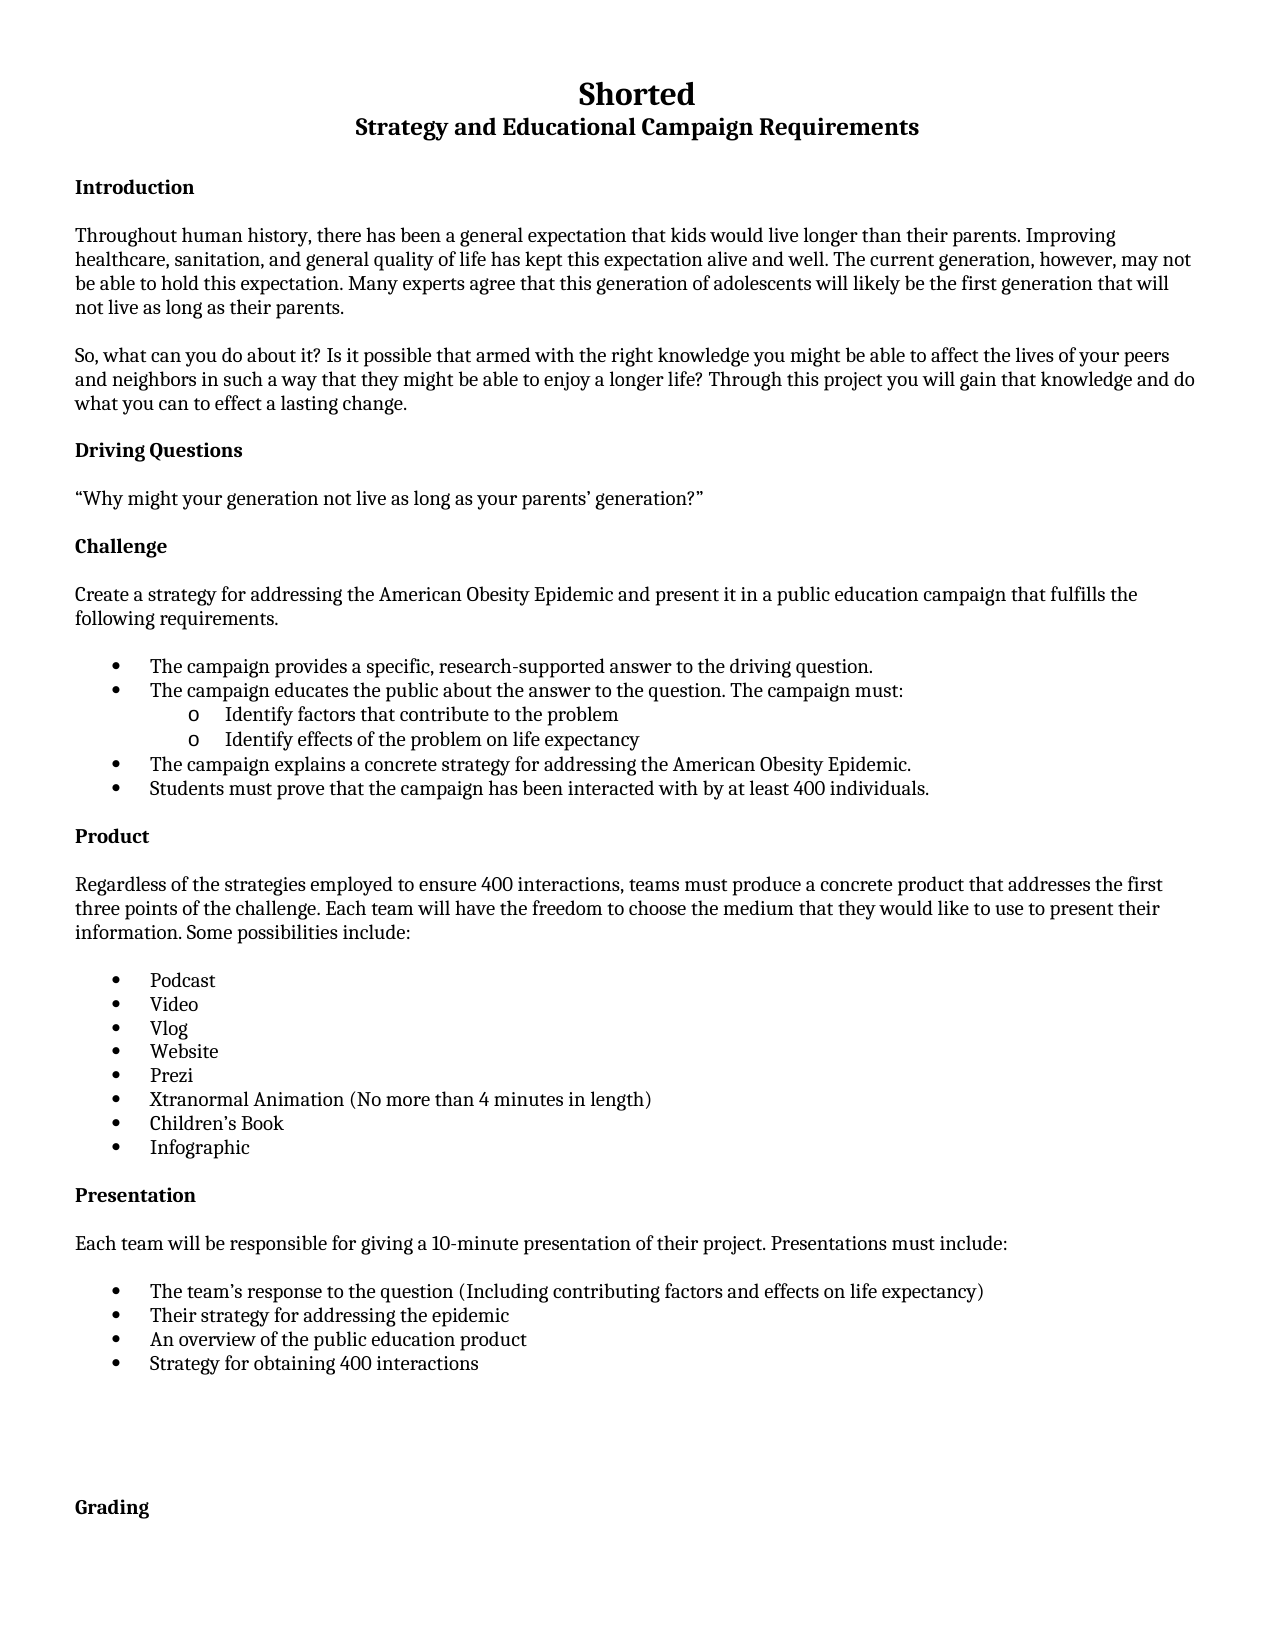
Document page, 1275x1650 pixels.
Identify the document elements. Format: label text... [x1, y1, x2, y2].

text Each team will be responsible for giving a 10-minute presentation of their project. Presentations must include: [75, 1232, 1200, 1256]
text Driving Questions [75, 439, 1200, 463]
list Vlog [112, 1016, 1200, 1040]
text Presentation [75, 1184, 1200, 1208]
list Identify factors that contribute to the problem [187, 703, 1200, 728]
list Podcast [112, 968, 1200, 992]
list Website [112, 1040, 1200, 1064]
list Strategy for obtaining 400 interactions [112, 1352, 1200, 1376]
list The team’s response to the question (Including contributing factors and effects on life expectancy) [112, 1280, 1200, 1304]
text “Why might your generation not live as long as your parents’ generation?” [75, 487, 1200, 511]
text Throughout human history, there has been a general expectation that kids would live longer than their parents. Improving healthcare, sanitation, and general quality of life has kept this expectation alive and well. The current generation, however, may not be able to hold this expectation. Many experts agree that this generation of adolescents will likely be the first generation that will not live as long as their parents. [75, 223, 1200, 319]
text Regardless of the strategies employed to ensure 400 interactions, teams must produce a concrete product that addresses the first three points of the challenge. Each team will have the freedom to choose the medium that they would like to use to present their information. Some possibilities include: [75, 872, 1200, 944]
text Strategy and Educational Campaign Requirements [75, 113, 1200, 142]
list An overview of the public education product [112, 1328, 1200, 1352]
list Video [112, 992, 1200, 1016]
text Product [75, 824, 1200, 848]
list The campaign educates the public about the answer to the question. The campaign must: [112, 679, 1200, 703]
text Shorted [75, 75, 1200, 113]
text Create a strategy for addressing the American Obesity Epidemic and present it in a public education campaign that fulfills the following requirements. [75, 583, 1200, 631]
list The campaign provides a specific, research-supported answer to the driving question. [112, 655, 1200, 679]
list Children’s Book [112, 1112, 1200, 1136]
list Xtranormal Animation (No more than 4 minutes in length) [112, 1088, 1200, 1112]
list Identify effects of the problem on life expectancy [187, 728, 1200, 753]
text Challenge [75, 535, 1200, 559]
text Grading [75, 1495, 1200, 1519]
list Students must prove that the campaign has been interacted with by at least 400 individuals. [112, 777, 1200, 801]
list Prezi [112, 1064, 1200, 1088]
text So, what can you do about it? Is it possible that armed with the right knowledge you might be able to affect the lives of your peers and neighbors in such a way that they might be able to enjoy a longer life? Through this project you will gain that knowledge and do what you can to effect a lasting change. [75, 343, 1200, 415]
list Their strategy for addressing the epidemic [112, 1304, 1200, 1328]
text Introduction [75, 176, 1200, 199]
list The campaign explains a concrete strategy for addressing the American Obesity Epidemic. [112, 753, 1200, 777]
list Infographic [112, 1136, 1200, 1160]
